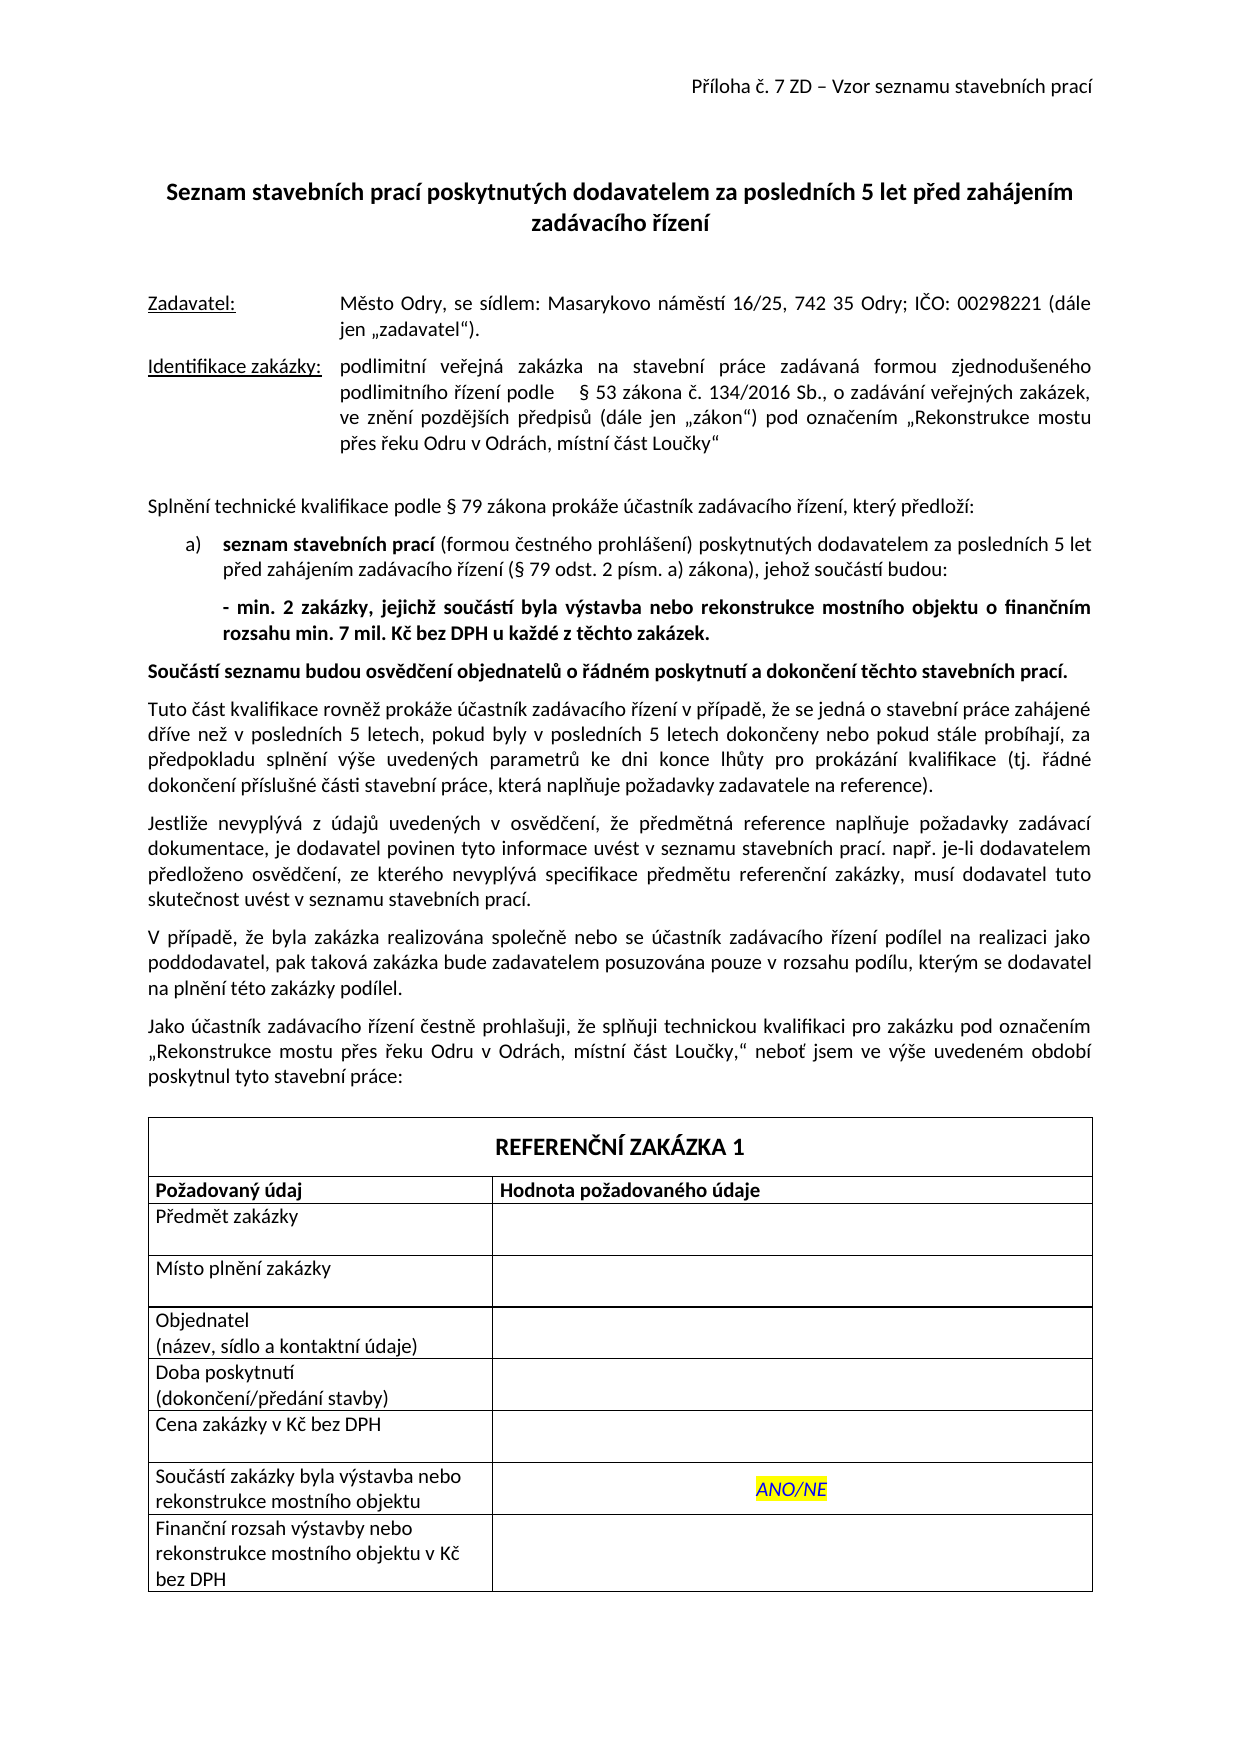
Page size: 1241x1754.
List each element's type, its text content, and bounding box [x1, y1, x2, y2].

table_cell Objednatel (název, sídlo a kontaktní údaje) [149, 1308, 492, 1358]
table_cell Hodnota požadovaného údaje [493, 1177, 1092, 1203]
table_cell [493, 1515, 1092, 1591]
text Jako účastník zadávacího řízení čestně prohlašuji, že splňuji technickou kvalifikaci pro zakázku pod označením „Rekonstrukce mostu přes řeku Odru v Odrách, místní část Loučky,“ neboť jsem ve výše uvedeném období poskytnul tyto stavební práce: [148, 1013, 1093, 1089]
table_cell [493, 1256, 1092, 1306]
table_cell Předmět zakázky [149, 1204, 492, 1254]
table_header referenční zakázka 1 [149, 1118, 1092, 1176]
text Tuto část kvalifikace rovněž prokáže účastník zadávacího řízení v případě, že se jedná o stavební práce zahájené dříve než v posledních 5 letech, pokud byly v posledních 5 letech dokončeny nebo pokud stále probíhají, za předpokladu splnění výše uvedených parametrů ke dni konce lhůty pro prokázání kvalifikace (tj. řádné dokončení příslušné části stavební práce, která naplňuje požadavky zadavatele na reference). [148, 696, 1093, 797]
text Identifikace zakázky: podlimitní veřejná zakázka na stavební práce zadávaná formou zjednodušeného podlimitního řízení podle § 53 zákona č. 134/2016 Sb., o zadávání veřejných zakázek, ve znění pozdějších předpisů (dále jen „zákon“) pod označením „Rekonstrukce mostu přes řeku Odru v Odrách, místní část Loučky“ [148, 354, 1093, 455]
table_cell [493, 1359, 1092, 1410]
table_cell [493, 1204, 1092, 1254]
list seznam stavebních prací (formou čestného prohlášení) poskytnutých dodavatelem za posledních 5 let před zahájením zadávacího řízení (§ 79 odst. 2 písm. a) zákona), jehož součástí budou: [185, 531, 1093, 582]
list - min. 2 zakázky, jejichž součástí byla výstavba nebo rekonstrukce mostního objektu o finančním rozsahu min. 7 mil. Kč bez DPH u každé z těchto zakázek. [223, 594, 1093, 645]
text Jestliže nevyplývá z údajů uvedených v osvědčení, že předmětná reference naplňuje požadavky zadávací dokumentace, je dodavatel povinen tyto informace uvést v seznamu stavebních prací. např. je-li dodavatelem předloženo osvědčení, ze kterého nevyplývá specifikace předmětu referenční zakázky, musí dodavatel tuto skutečnost uvést v seznamu stavebních prací. [148, 810, 1093, 912]
table_cell Cena zakázky v Kč bez DPH [149, 1411, 492, 1462]
text Splnění technické kvalifikace podle § 79 zákona prokáže účastník zadávacího řízení, který předloží: [148, 493, 1093, 519]
text Zadavatel: Město Odry, se sídlem: Masarykovo náměstí 16/25, 742 35 Odry; IČO: 00298221 (dále jen „zadavatel“). [148, 290, 1093, 341]
table_cell [493, 1411, 1092, 1462]
table_cell Doba poskytnutí (dokončení/předání stavby) [149, 1359, 492, 1410]
table_cell Finanční rozsah výstavby nebo rekonstrukce mostního objektu v Kč bez DPH [149, 1515, 492, 1591]
table_cell Součástí zakázky byla výstavba nebo rekonstrukce mostního objektu [149, 1463, 492, 1514]
text V případě, že byla zakázka realizována společně nebo se účastník zadávacího řízení podílel na realizaci jako poddodavatel, pak taková zakázka bude zadavatelem posuzována pouze v rozsahu podílu, kterým se dodavatel na plnění této zakázky podílel. [148, 924, 1093, 1000]
table_cell Místo plnění zakázky [149, 1256, 492, 1306]
table_cell ANO/NE [493, 1463, 1092, 1514]
text Součástí seznamu budou osvědčení objednatelů o řádném poskytnutí a dokončení těchto stavebních prací. [148, 658, 1093, 683]
text Seznam stavebních prací poskytnutých dodavatelem za posledních 5 let před zahájením zadávacího řízení [148, 176, 1093, 237]
table_cell Požadovaný údaj [149, 1177, 492, 1203]
table_cell [493, 1308, 1092, 1358]
